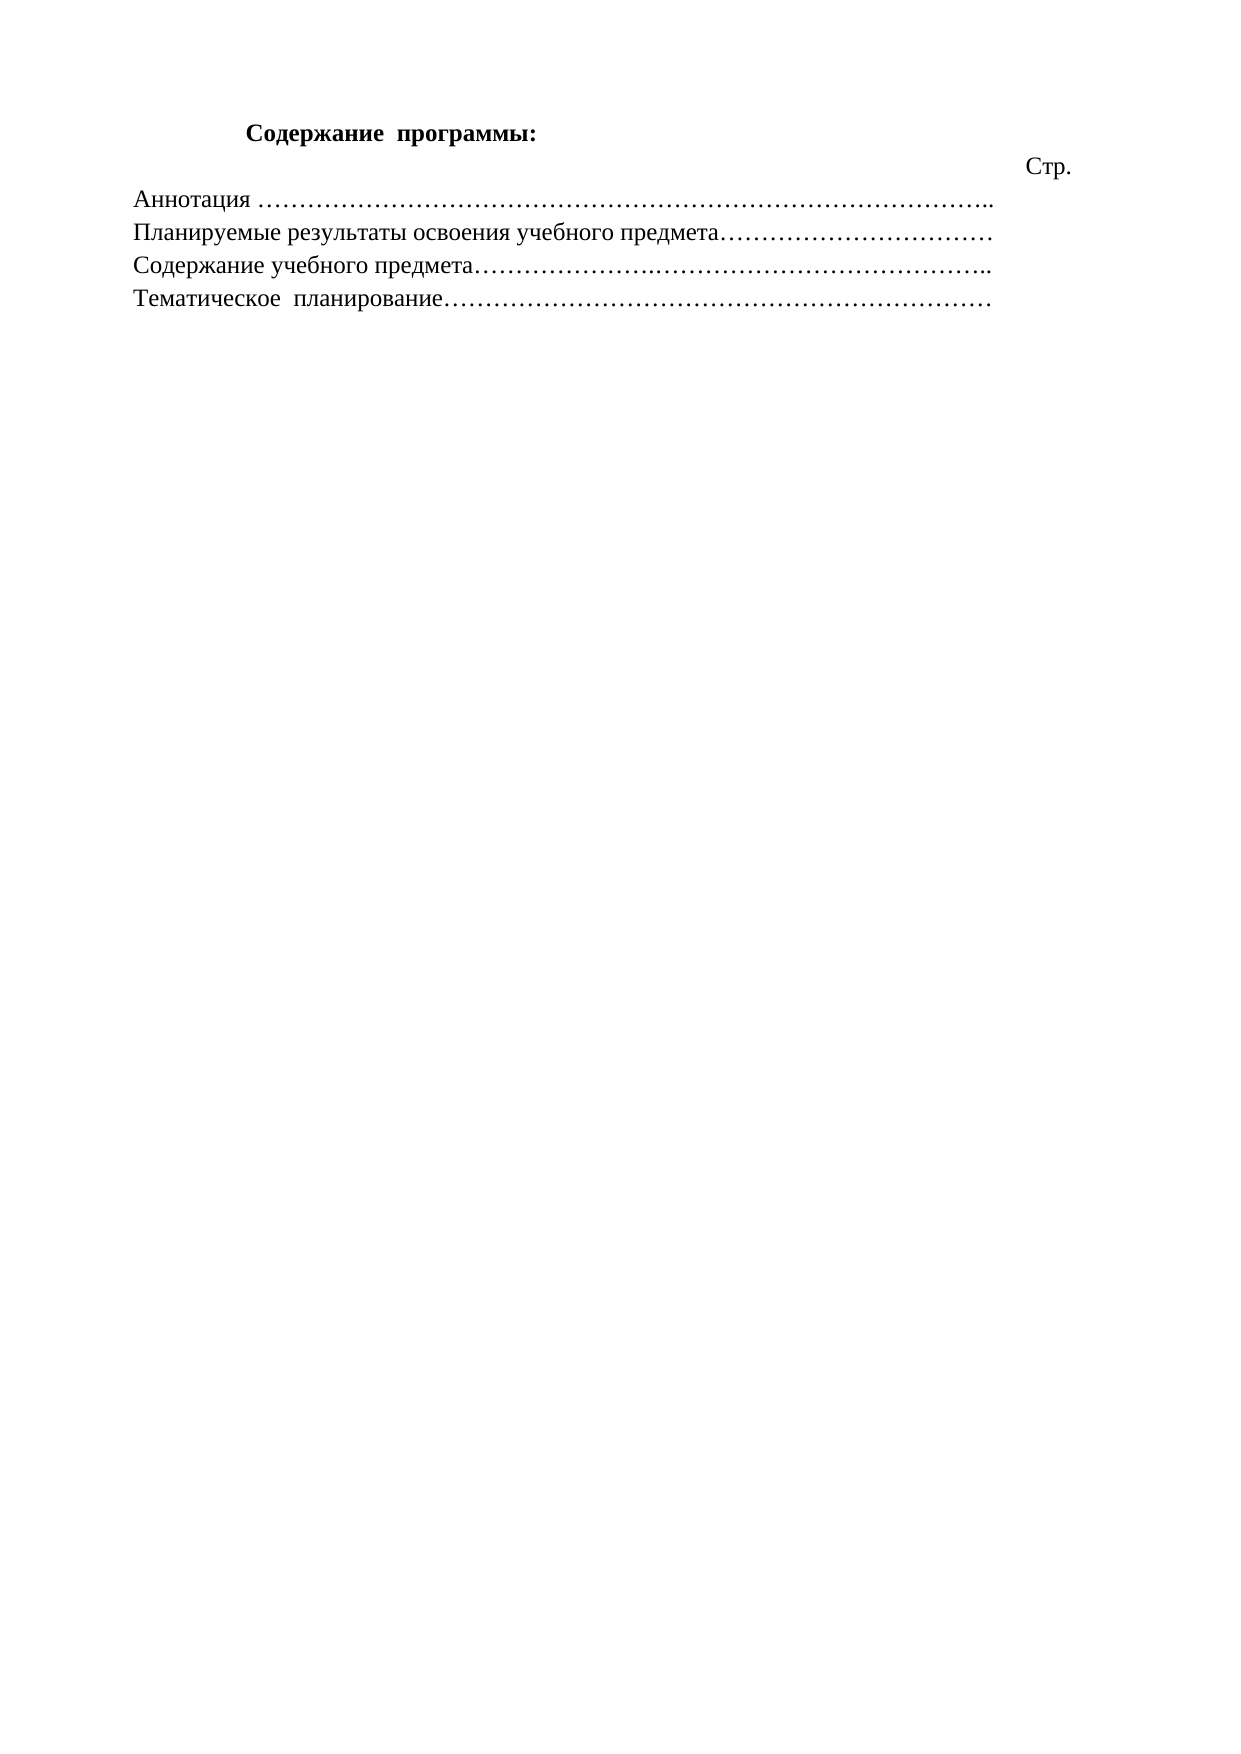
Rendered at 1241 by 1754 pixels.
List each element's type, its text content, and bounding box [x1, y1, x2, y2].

text Стр. [133, 151, 1152, 180]
text Планируемые результаты освоения учебного предмета…………………………… [133, 217, 1152, 246]
text Содержание программы: [133, 118, 1152, 147]
text Аннотация …………………………………………………………………………….. [133, 184, 1152, 213]
text Содержание учебного предмета………………….………………………………….. [133, 250, 1150, 279]
text Тематическое планирование………………………………………………………… [133, 283, 1152, 312]
